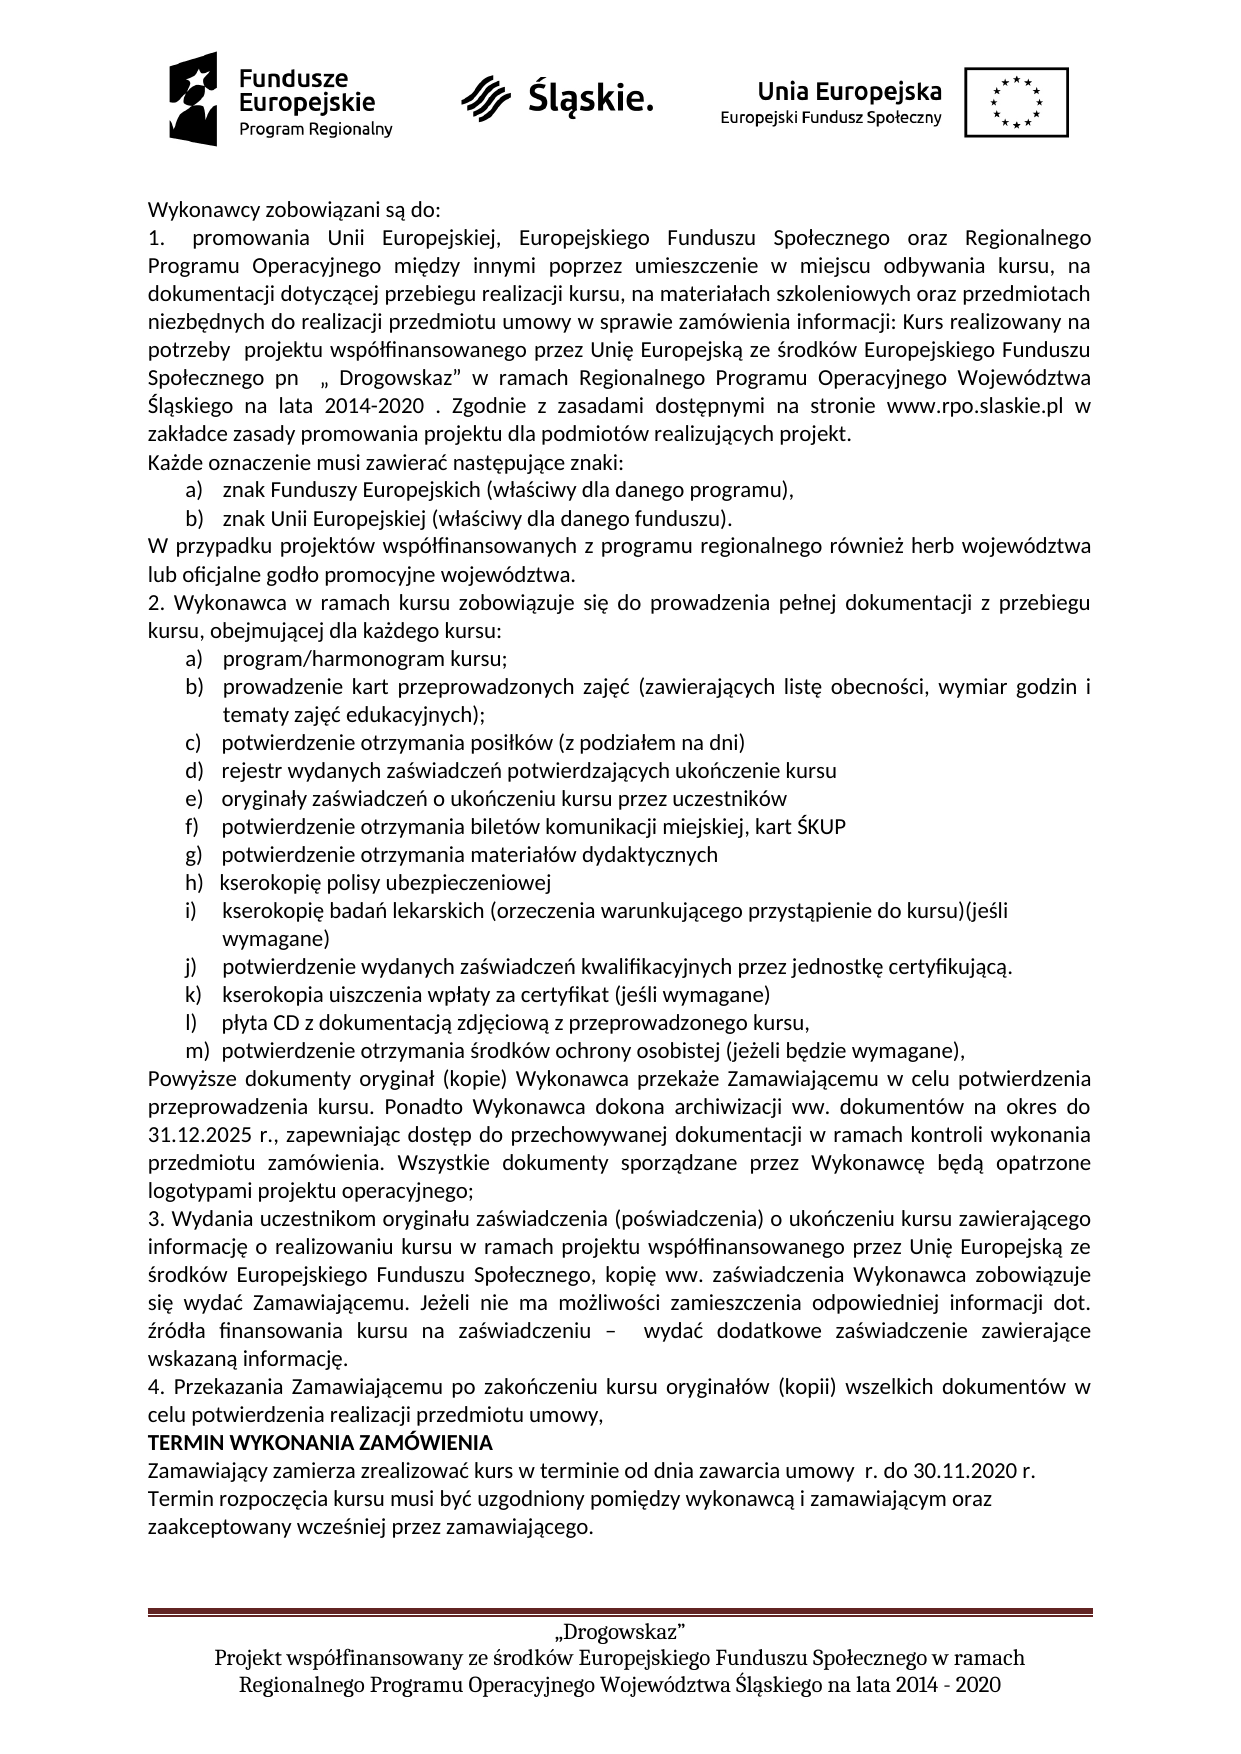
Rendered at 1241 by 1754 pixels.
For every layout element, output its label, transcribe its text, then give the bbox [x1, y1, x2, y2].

text TERMIN WYKONANIA ZAMÓWIENIA [148, 1428, 1093, 1456]
picture [147, 29, 1091, 168]
text Powyższe dokumenty oryginał (kopie) Wykonawca przekaże Zamawiającemu w celu potwierdzenia przeprowadzenia kursu. Ponadto Wykonawca dokona archiwizacji ww. dokumentów na okres do 31.12.2025 r., zapewniając dostęp do przechowywanej dokumentacji w ramach kontroli wykonania przedmiotu zamówienia. Wszystkie dokumenty sporządzane przez Wykonawcę będą opatrzone logotypami projektu operacyjnego; [148, 1064, 1093, 1204]
list płyta CD z dokumentacją zdjęciową z przeprowadzonego kursu, [185, 1008, 1093, 1036]
list prowadzenie kart przeprowadzonych zajęć (zawierających listę obecności, wymiar godzin i tematy zajęć edukacyjnych); [185, 672, 1093, 728]
list kserokopię polisy ubezpieczeniowej [185, 868, 1093, 896]
text Wykonawcy zobowiązani są do: [148, 195, 1093, 223]
text 4. Przekazania Zamawiającemu po zakończeniu kursu oryginałów (kopii) wszelkich dokumentów w celu potwierdzenia realizacji przedmiotu umowy, [148, 1372, 1093, 1428]
list potwierdzenie otrzymania posiłków (z podziałem na dni) [185, 728, 1093, 756]
list program/harmonogram kursu; [185, 644, 1093, 672]
list znak Unii Europejskiej (właściwy dla danego funduszu). [185, 504, 1093, 532]
list znak Funduszy Europejskich (właściwy dla danego programu), [185, 476, 1093, 504]
list oryginały zaświadczeń o ukończeniu kursu przez uczestników [185, 784, 1093, 812]
list kserokopię badań lekarskich (orzeczenia warunkującego przystąpienie do kursu)(jeśli wymagane) [185, 896, 1093, 952]
list potwierdzenie wydanych zaświadczeń kwalifikacyjnych przez jednostkę certyfikującą. [185, 952, 1093, 980]
text 3. Wydania uczestnikom oryginału zaświadczenia (poświadczenia) o ukończeniu kursu zawierającego informację o realizowaniu kursu w ramach projektu współfinansowanego przez Unię Europejską ze środków Europejskiego Funduszu Społecznego, kopię ww. zaświadczenia Wykonawca zobowiązuje się wydać Zamawiającemu. Jeżeli nie ma możliwości zamieszczenia odpowiedniej informacji dot. źródła finansowania kursu na zaświadczeniu – wydać dodatkowe zaświadczenie zawierające wskazaną informację. [148, 1204, 1093, 1372]
text W przypadku projektów współfinansowanych z programu regionalnego również herb województwa lub oficjalne godło promocyjne województwa. [148, 532, 1093, 588]
list kserokopia uiszczenia wpłaty za certyfikat (jeśli wymagane) [185, 980, 1093, 1008]
list rejestr wydanych zaświadczeń potwierdzających ukończenie kursu [185, 756, 1093, 784]
text 1. promowania Unii Europejskiej, Europejskiego Funduszu Społecznego oraz Regionalnego Programu Operacyjnego między innymi poprzez umieszczenie w miejscu odbywania kursu, na dokumentacji dotyczącej przebiegu realizacji kursu, na materiałach szkoleniowych oraz przedmiotach niezbędnych do realizacji przedmiotu umowy w sprawie zamówienia informacji: Kurs realizowany na potrzeby projektu współfinansowanego przez Unię Europejską ze środków Europejskiego Funduszu Społecznego pn „ Drogowskaz” w ramach Regionalnego Programu Operacyjnego Województwa Śląskiego na lata 2014-2020 . Zgodnie z zasadami dostępnymi na stronie www.rpo.slaskie.pl w zakładce zasady promowania projektu dla podmiotów realizujących projekt. [148, 223, 1093, 448]
text Każde oznaczenie musi zawierać następujące znaki: [148, 448, 1093, 476]
list potwierdzenie otrzymania materiałów dydaktycznych [185, 840, 1093, 868]
list potwierdzenie otrzymania środków ochrony osobistej (jeżeli będzie wymagane), [185, 1036, 1093, 1064]
text Zamawiający zamierza zrealizować kurs w terminie od dnia zawarcia umowy r. do 30.11.2020 r. Termin rozpoczęcia kursu musi być uzgodniony pomiędzy wykonawcą i zamawiającym oraz zaakceptowany wcześniej przez zamawiającego. [148, 1456, 1093, 1540]
list potwierdzenie otrzymania biletów komunikacji miejskiej, kart ŚKUP [185, 812, 1093, 840]
text 2. Wykonawca w ramach kursu zobowiązuje się do prowadzenia pełnej dokumentacji z przebiegu kursu, obejmującej dla każdego kursu: [148, 588, 1093, 644]
